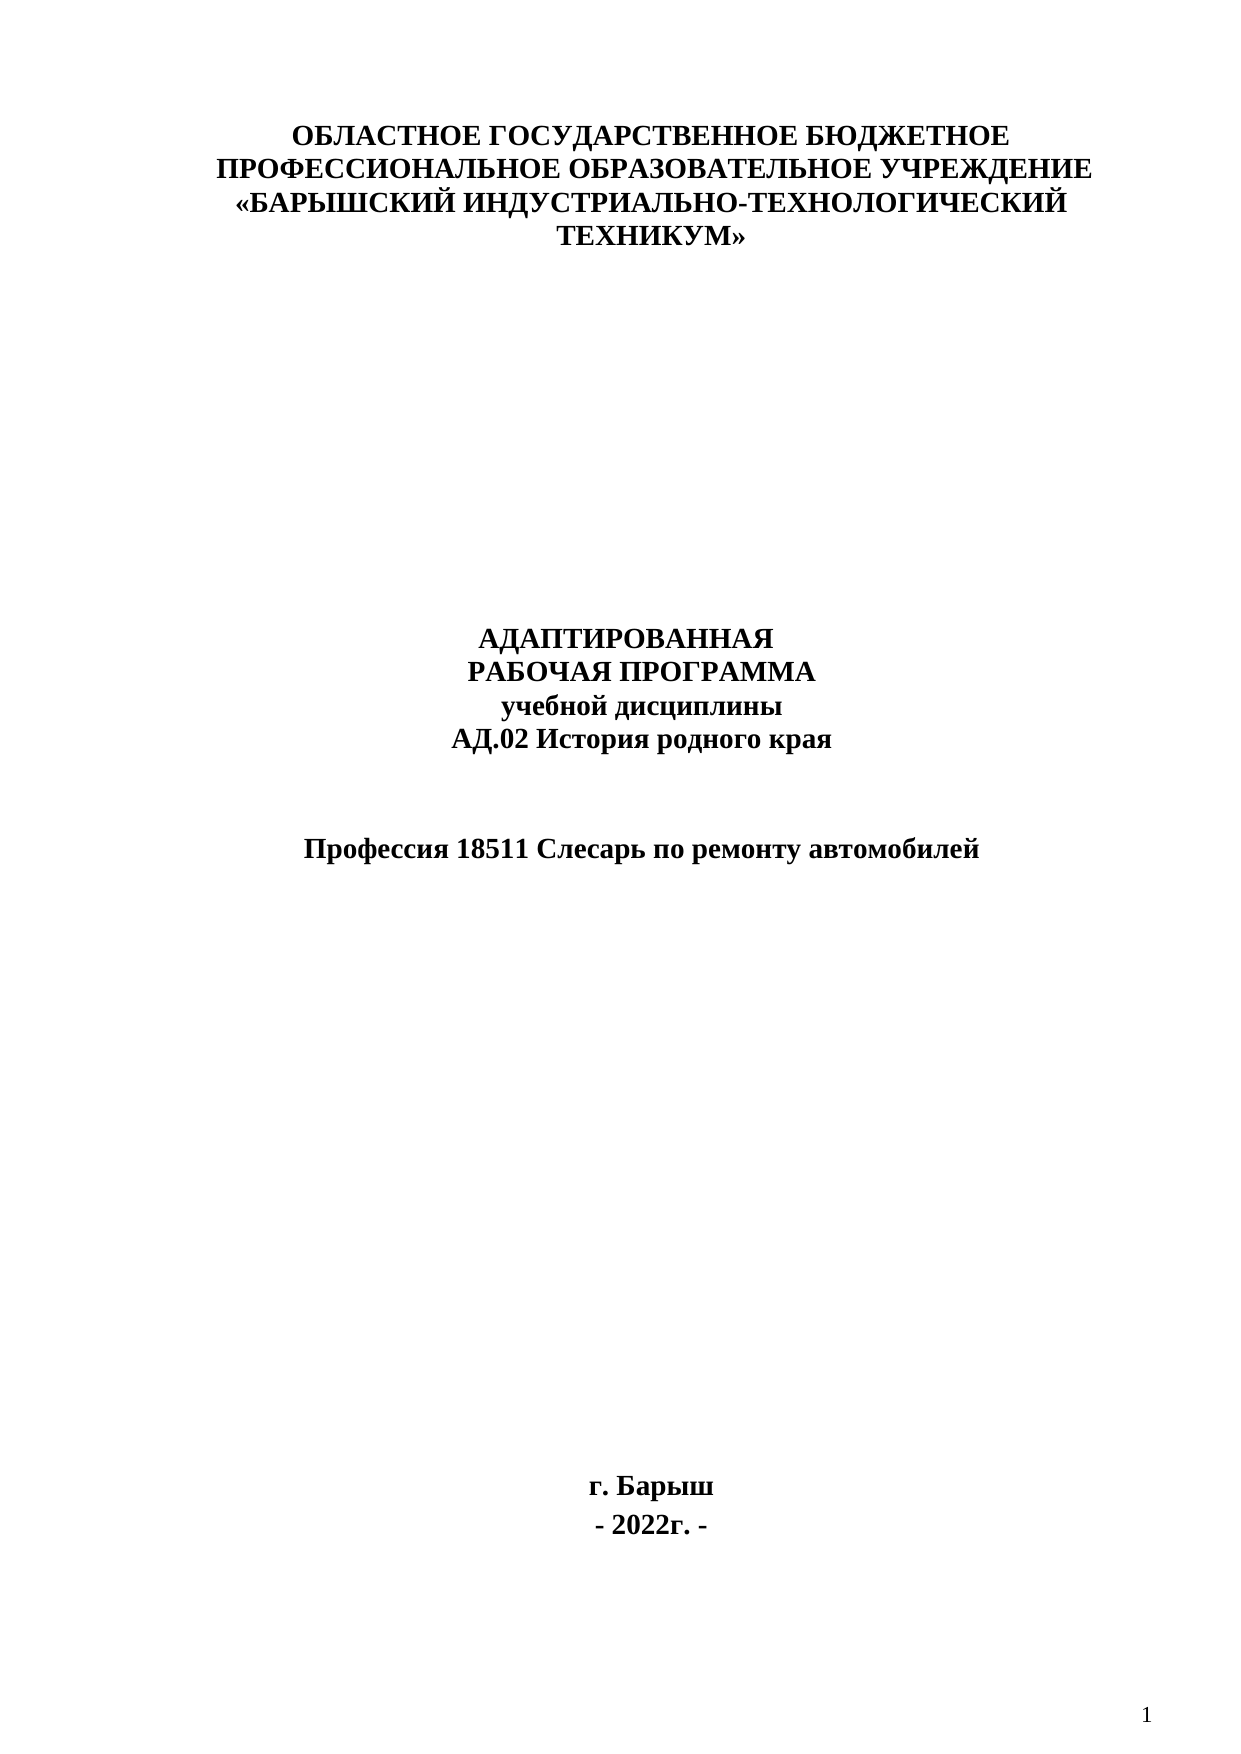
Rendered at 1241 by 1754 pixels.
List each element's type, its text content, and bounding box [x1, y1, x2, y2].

text учебной дисциплины [150, 688, 1133, 721]
text АД.02 История родного края [150, 721, 1133, 755]
text г. Барыш [150, 1468, 1152, 1502]
text ОБЛАСТНОЕ ГОСУДАРСТВЕННОЕ БЮДЖЕТНОЕ [150, 118, 1152, 151]
text РАБОЧАЯ ПРОГРАММА [150, 654, 1133, 688]
text Профессия 18511 Слесарь по ремонту автомобилей [150, 831, 1133, 865]
text «БАРЫШСКИЙ ИНДУСТРИАЛЬНО-ТЕХНОЛОГИЧЕСКИЙ ТЕХНИКУМ» [150, 185, 1152, 252]
text - 2022г. - [150, 1507, 1152, 1541]
text ПРОФЕССИОНАЛЬНОЕ ОБРАЗОВАТЕЛЬНОЕ УЧРЕЖДЕНИЕ [150, 151, 1152, 185]
text АДАПТИРОВАННАЯ [150, 621, 1152, 654]
